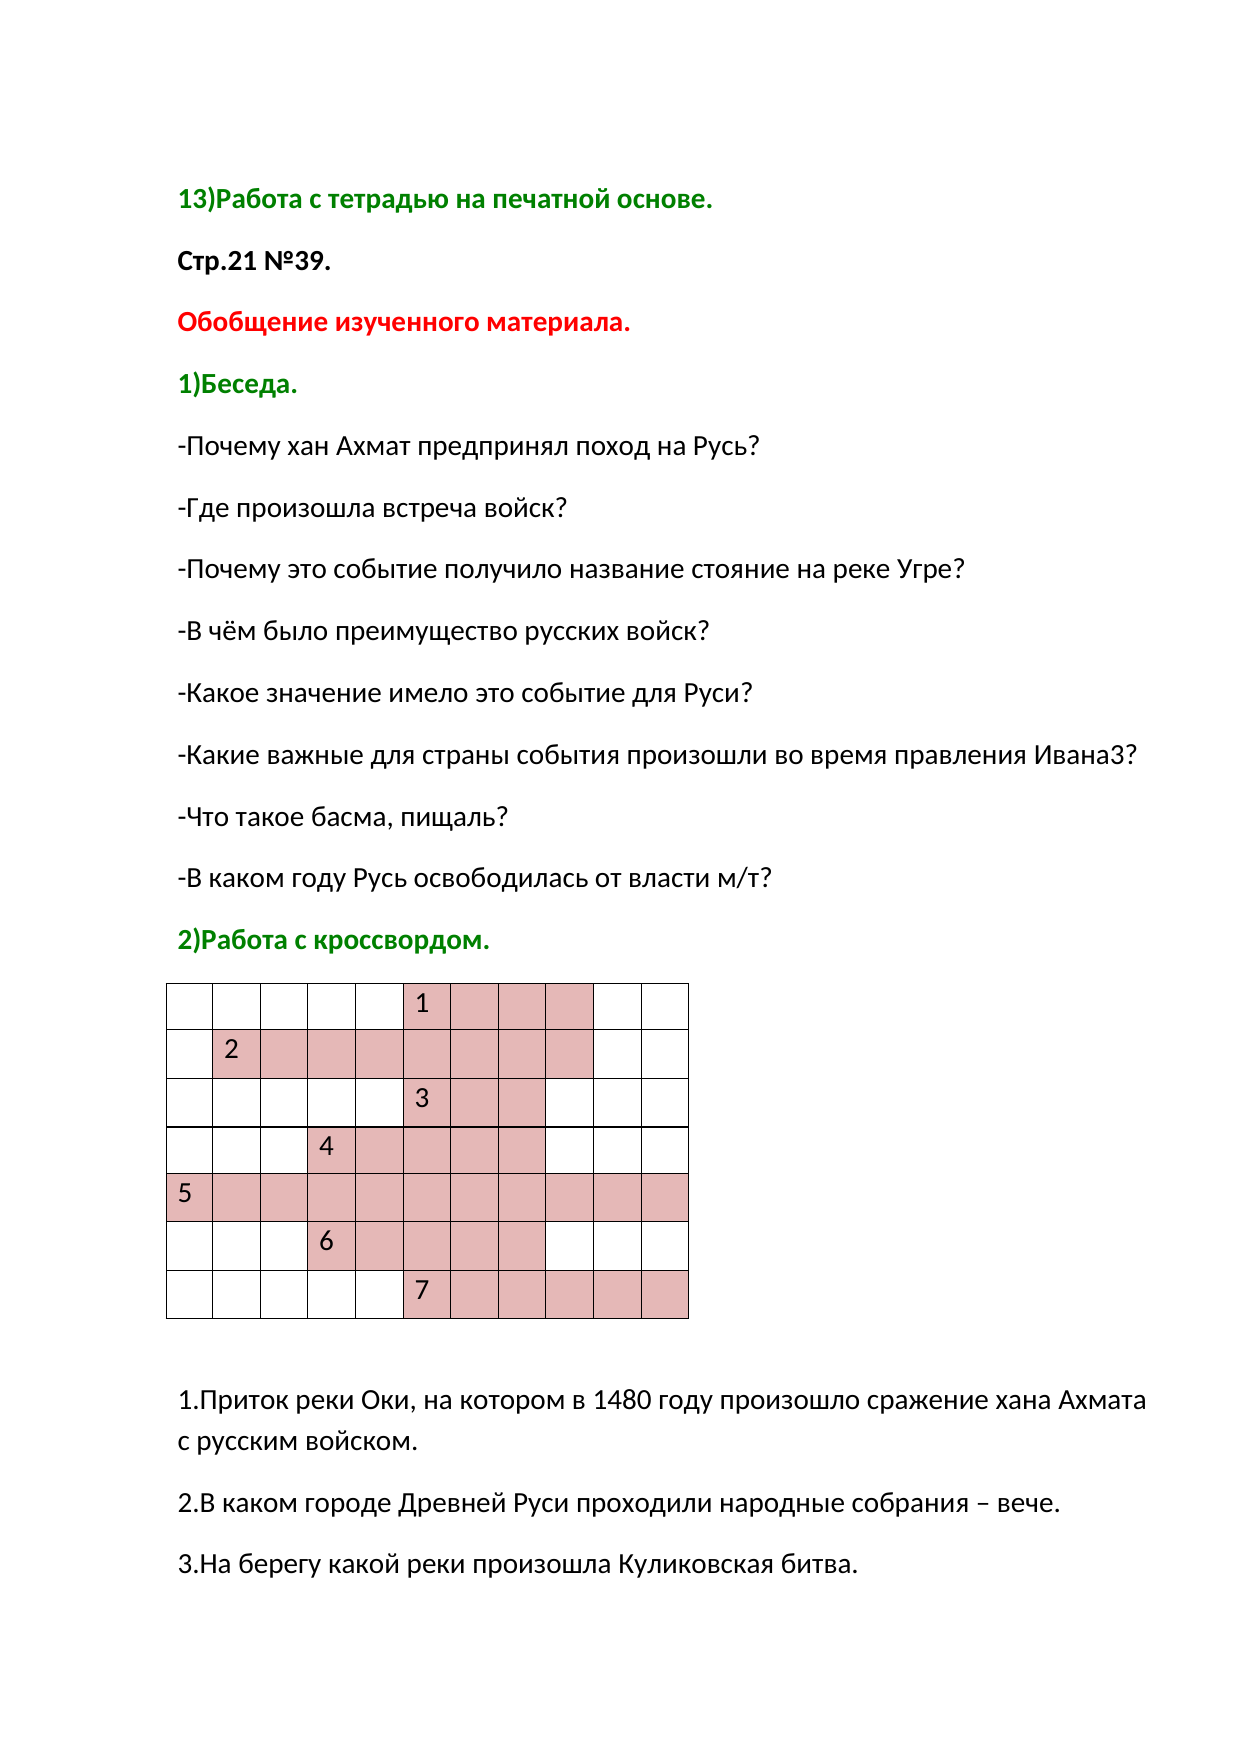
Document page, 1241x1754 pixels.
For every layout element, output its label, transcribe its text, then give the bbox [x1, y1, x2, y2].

table_cell [546, 1030, 593, 1078]
table_cell [261, 1222, 307, 1270]
table_cell [308, 1174, 355, 1221]
table_header [642, 984, 688, 1029]
table_cell [642, 1128, 688, 1173]
table_cell [642, 1174, 688, 1221]
text -Где произошла встреча войск? [177, 489, 1152, 524]
table_cell [546, 1271, 593, 1318]
table_header [356, 984, 403, 1029]
table_cell [499, 1128, 545, 1173]
table_cell [594, 1079, 641, 1126]
table_cell [546, 1079, 593, 1126]
table_cell [499, 1174, 545, 1221]
text -В чём было преимущество русских войск? [177, 612, 1152, 648]
table_cell 2 [213, 1030, 260, 1078]
table_cell [261, 1271, 307, 1318]
text -Почему это событие получило название стояние на реке Угре? [177, 551, 1152, 586]
table_cell [356, 1271, 403, 1318]
table_cell 5 [167, 1174, 212, 1221]
table_cell [594, 1271, 641, 1318]
table_cell [213, 1222, 260, 1270]
table_cell [642, 1222, 688, 1270]
table_header [451, 984, 498, 1029]
table_header [261, 984, 307, 1029]
table_cell [594, 1128, 641, 1173]
table_header [499, 984, 545, 1029]
table_cell 3 [404, 1079, 450, 1126]
text -Что такое басма, пищаль? [177, 798, 1152, 833]
table_cell [356, 1128, 403, 1173]
table_cell [499, 1079, 545, 1126]
table_cell [594, 1030, 641, 1078]
table_cell [356, 1030, 403, 1078]
table_header [546, 984, 593, 1029]
table_cell [167, 1030, 212, 1078]
table_cell [213, 1128, 260, 1173]
table_cell 6 [308, 1222, 355, 1270]
table_cell [451, 1222, 498, 1270]
table_cell [642, 1271, 688, 1318]
text 13)Работа с тетрадью на печатной основе. [177, 180, 1152, 216]
table_cell [213, 1174, 260, 1221]
table_cell [261, 1128, 307, 1173]
table_cell [642, 1030, 688, 1078]
table_cell [546, 1128, 593, 1173]
table_header [167, 984, 212, 1029]
table_cell [594, 1222, 641, 1270]
text -Какие важные для страны события произошли во время правления Ивана3? [177, 736, 1152, 771]
table_cell [594, 1174, 641, 1221]
text -В каком году Русь освободилась от власти м/т? [177, 859, 1152, 895]
table_cell [356, 1174, 403, 1221]
table_header [308, 984, 355, 1029]
table_cell [261, 1079, 307, 1126]
text -Почему хан Ахмат предпринял поход на Русь? [177, 427, 1152, 463]
table_cell [499, 1271, 545, 1318]
table_cell [167, 1079, 212, 1126]
table_cell [167, 1128, 212, 1173]
table_cell [261, 1030, 307, 1078]
table_cell [308, 1030, 355, 1078]
table_header 1 [404, 984, 450, 1029]
text Обобщение изученного материала. [177, 303, 1152, 339]
table_cell [451, 1079, 498, 1126]
table_cell [356, 1079, 403, 1126]
text Стр.21 №39. [177, 242, 1152, 277]
text 1.Приток реки Оки, на котором в 1480 году произошло сражение хана Ахмата с русским войском. [177, 1381, 1152, 1458]
table_cell [404, 1030, 450, 1078]
table_cell [167, 1222, 212, 1270]
table_cell [451, 1271, 498, 1318]
table_cell 4 [308, 1128, 355, 1173]
text -Какое значение имело это событие для Руси? [177, 674, 1152, 710]
table_cell [261, 1174, 307, 1221]
table_cell [499, 1222, 545, 1270]
table_cell [546, 1222, 593, 1270]
table_cell [356, 1222, 403, 1270]
table_cell [213, 1271, 260, 1318]
table_cell 7 [404, 1271, 450, 1318]
table_cell [404, 1128, 450, 1173]
table_cell [308, 1271, 355, 1318]
table_cell [404, 1222, 450, 1270]
table_header [213, 984, 260, 1029]
table_cell [546, 1174, 593, 1221]
table_cell [451, 1030, 498, 1078]
table_cell [167, 1271, 212, 1318]
table_cell [642, 1079, 688, 1126]
table_cell [213, 1079, 260, 1126]
table_cell [404, 1174, 450, 1221]
text 2)Работа с кроссвордом. [177, 921, 1152, 957]
table_cell [499, 1030, 545, 1078]
text 2.В каком городе Древней Руси проходили народные собрания – вече. [177, 1484, 1152, 1519]
table_cell [451, 1174, 498, 1221]
table_header [594, 984, 641, 1029]
text 3.На берегу какой реки произошла Куликовская битва. [177, 1546, 1152, 1581]
table_cell [451, 1128, 498, 1173]
text 1)Беседа. [177, 365, 1152, 401]
table_cell [308, 1079, 355, 1126]
